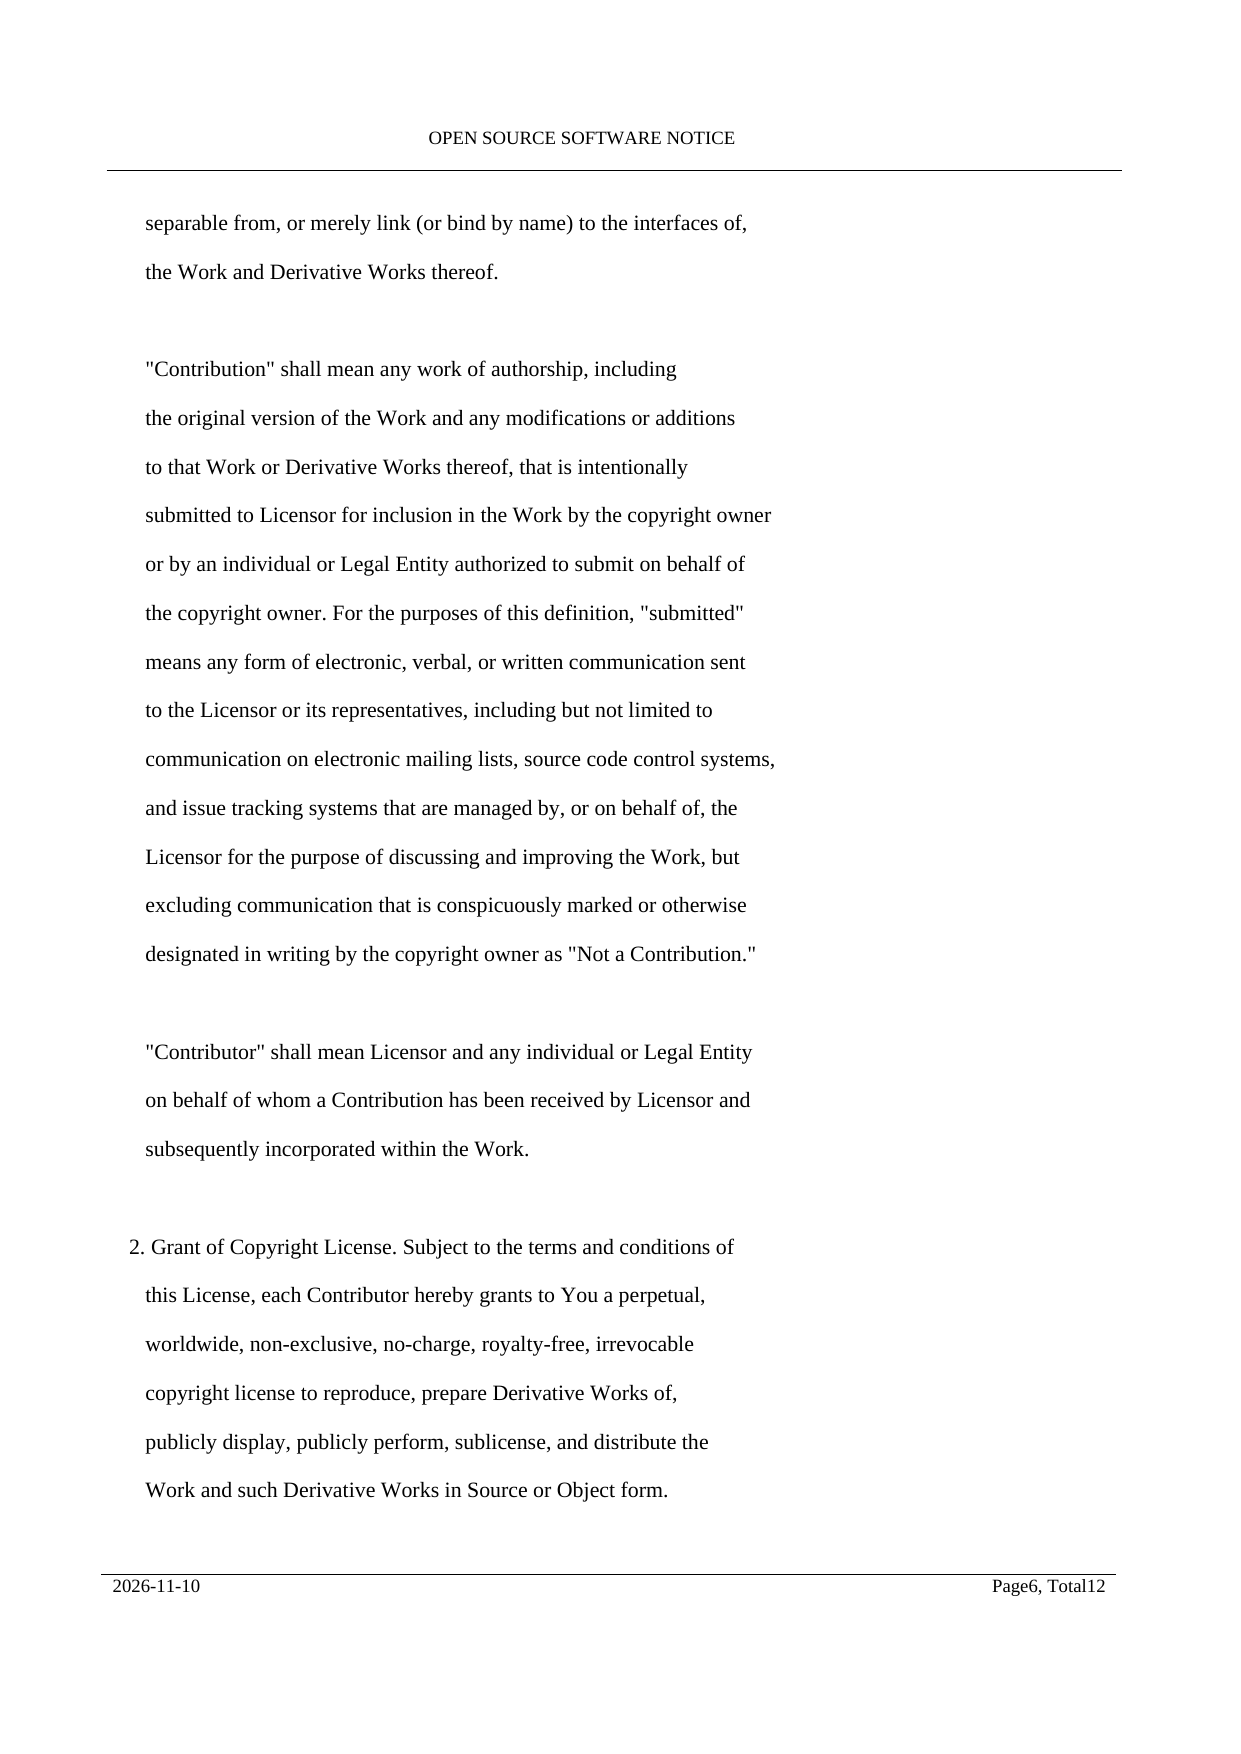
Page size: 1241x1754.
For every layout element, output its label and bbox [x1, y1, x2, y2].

text [112, 206, 1128, 1506]
